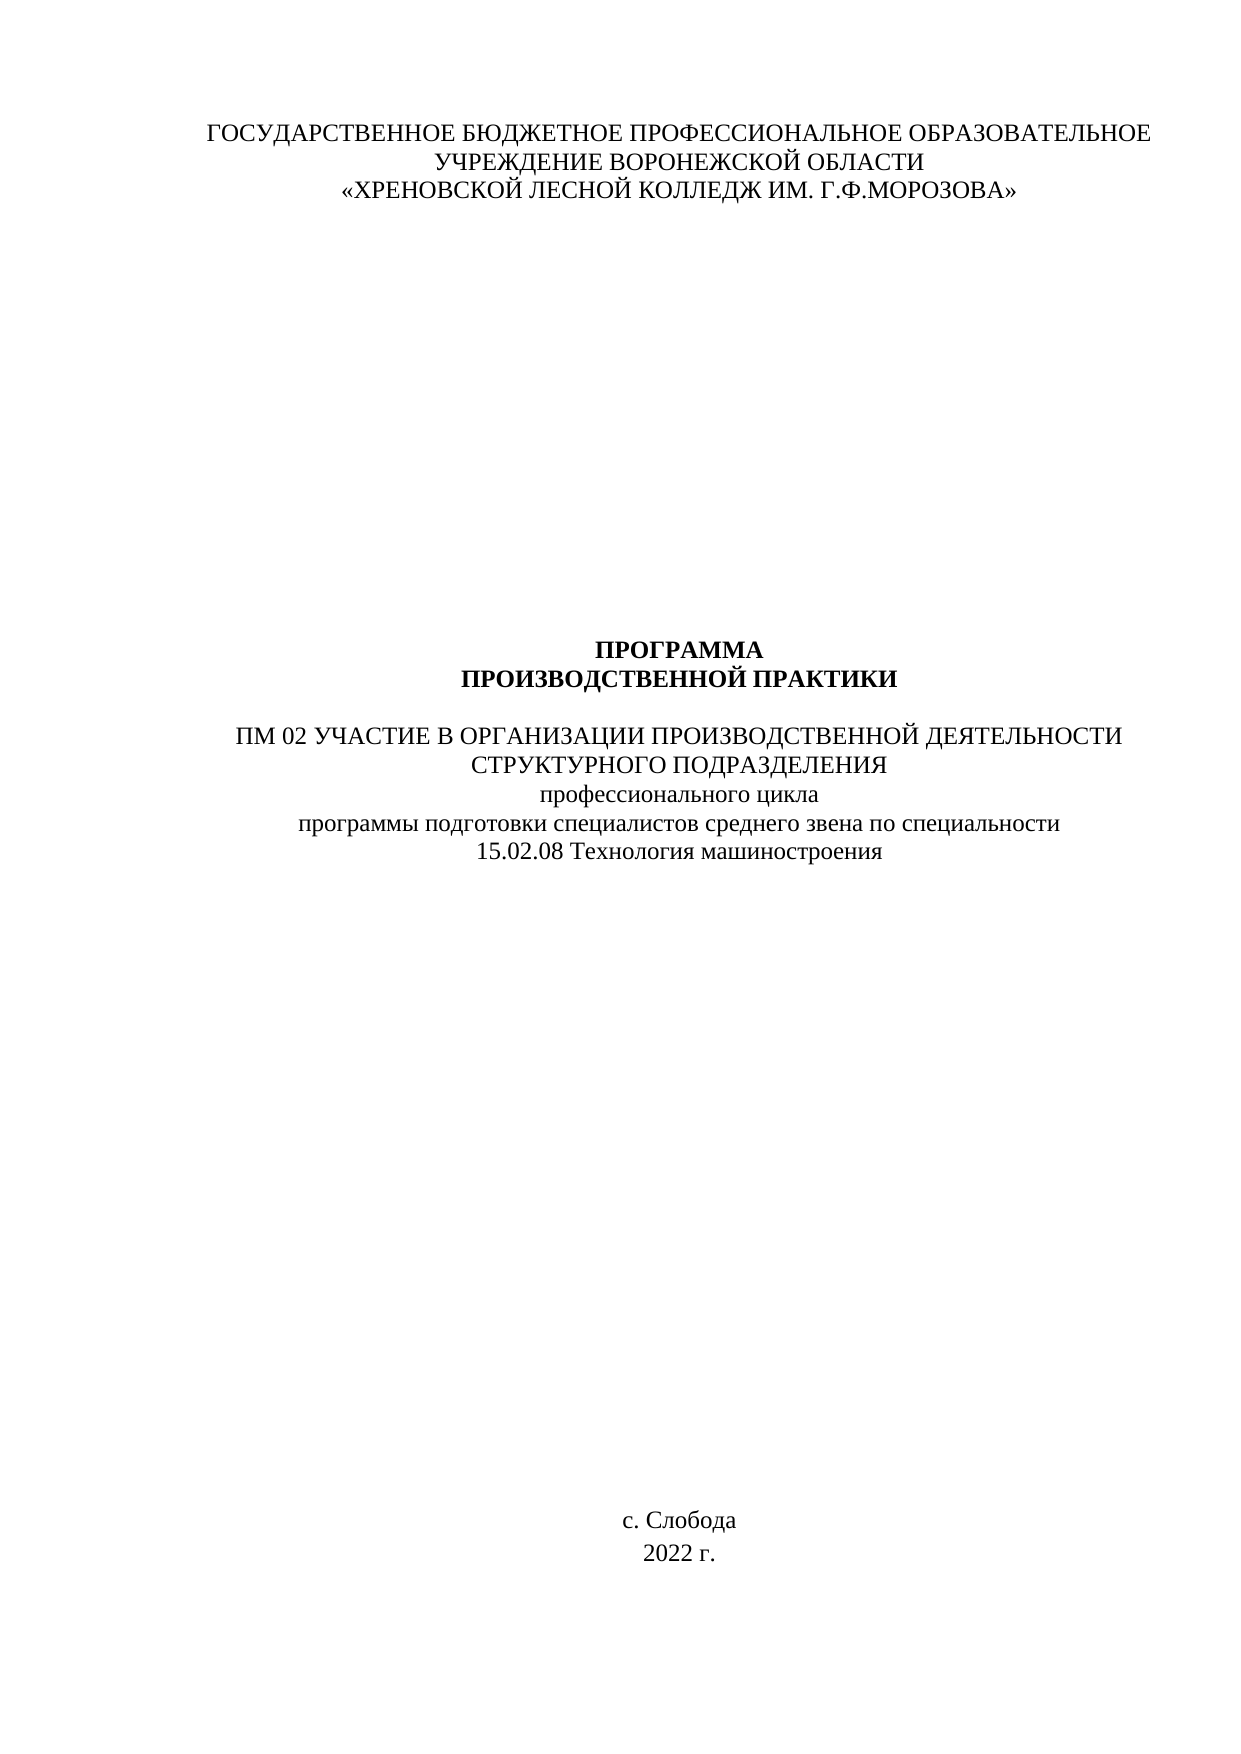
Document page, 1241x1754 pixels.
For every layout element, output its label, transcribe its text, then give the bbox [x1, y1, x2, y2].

text программы подготовки специалистов среднего звена по специальности [177, 808, 1181, 836]
text 2022 г. [177, 1538, 1181, 1567]
text производственной практики [177, 664, 1181, 693]
text профессионального цикла [177, 779, 1181, 808]
text 15.02.08 Технология машиностроения [177, 836, 1181, 865]
text ПРОГРАММа [177, 635, 1181, 664]
text Государственное бюджетное профессиональное образовательное учреждение Воронежской области [177, 118, 1181, 176]
text c. Слобода [177, 1505, 1181, 1534]
text ПМ 02 Участие в организации производственной деятельности структурного подразделения [177, 721, 1181, 779]
text «Хреновской лесной колледж им. Г.Ф.Морозова» [177, 176, 1181, 204]
